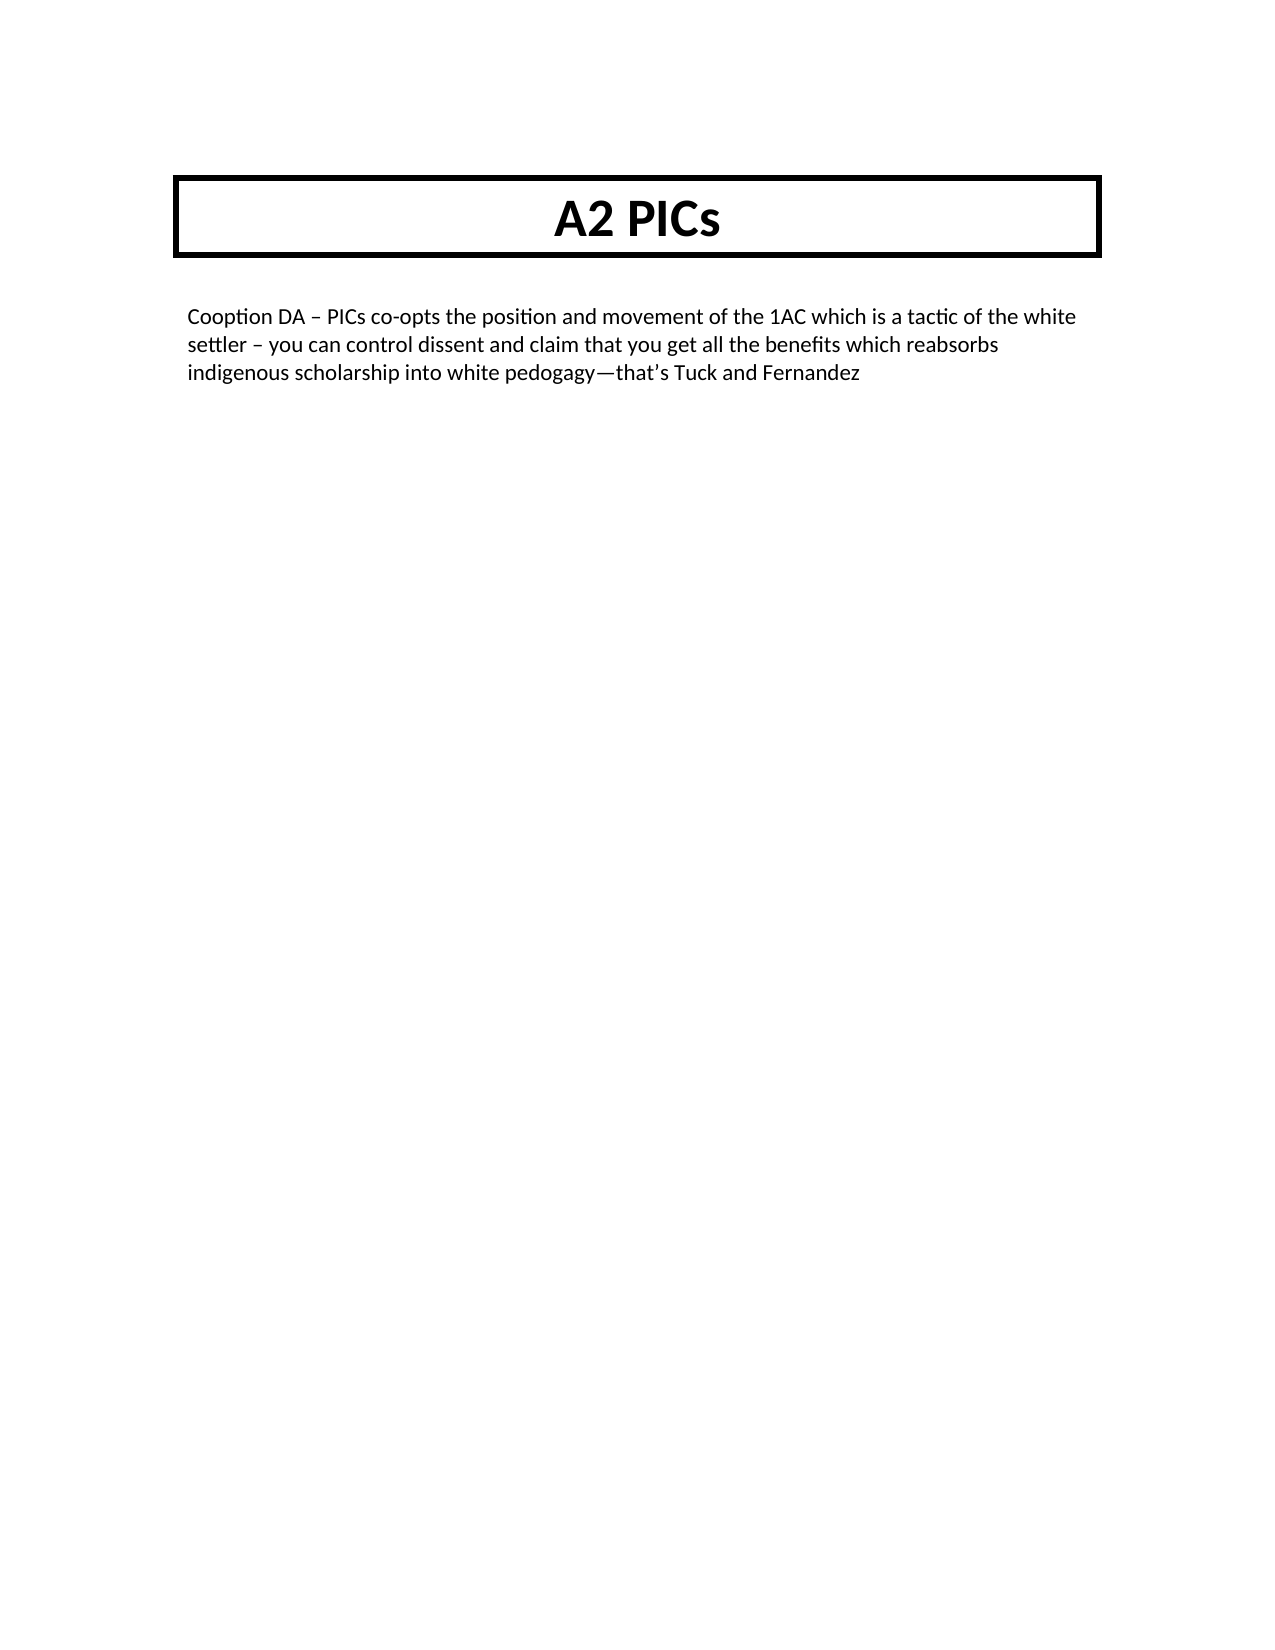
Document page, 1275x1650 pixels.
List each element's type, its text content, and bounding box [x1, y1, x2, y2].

subtitle A2 PICs [179, 181, 1096, 252]
text Cooption DA – PICs co-opts the position and movement of the 1AC which is a tactic of the white settler – you can control dissent and claim that you get all the benefits which reabsorbs indigenous scholarship into white pedogagy—that’s Tuck and Fernandez [187, 302, 1087, 387]
